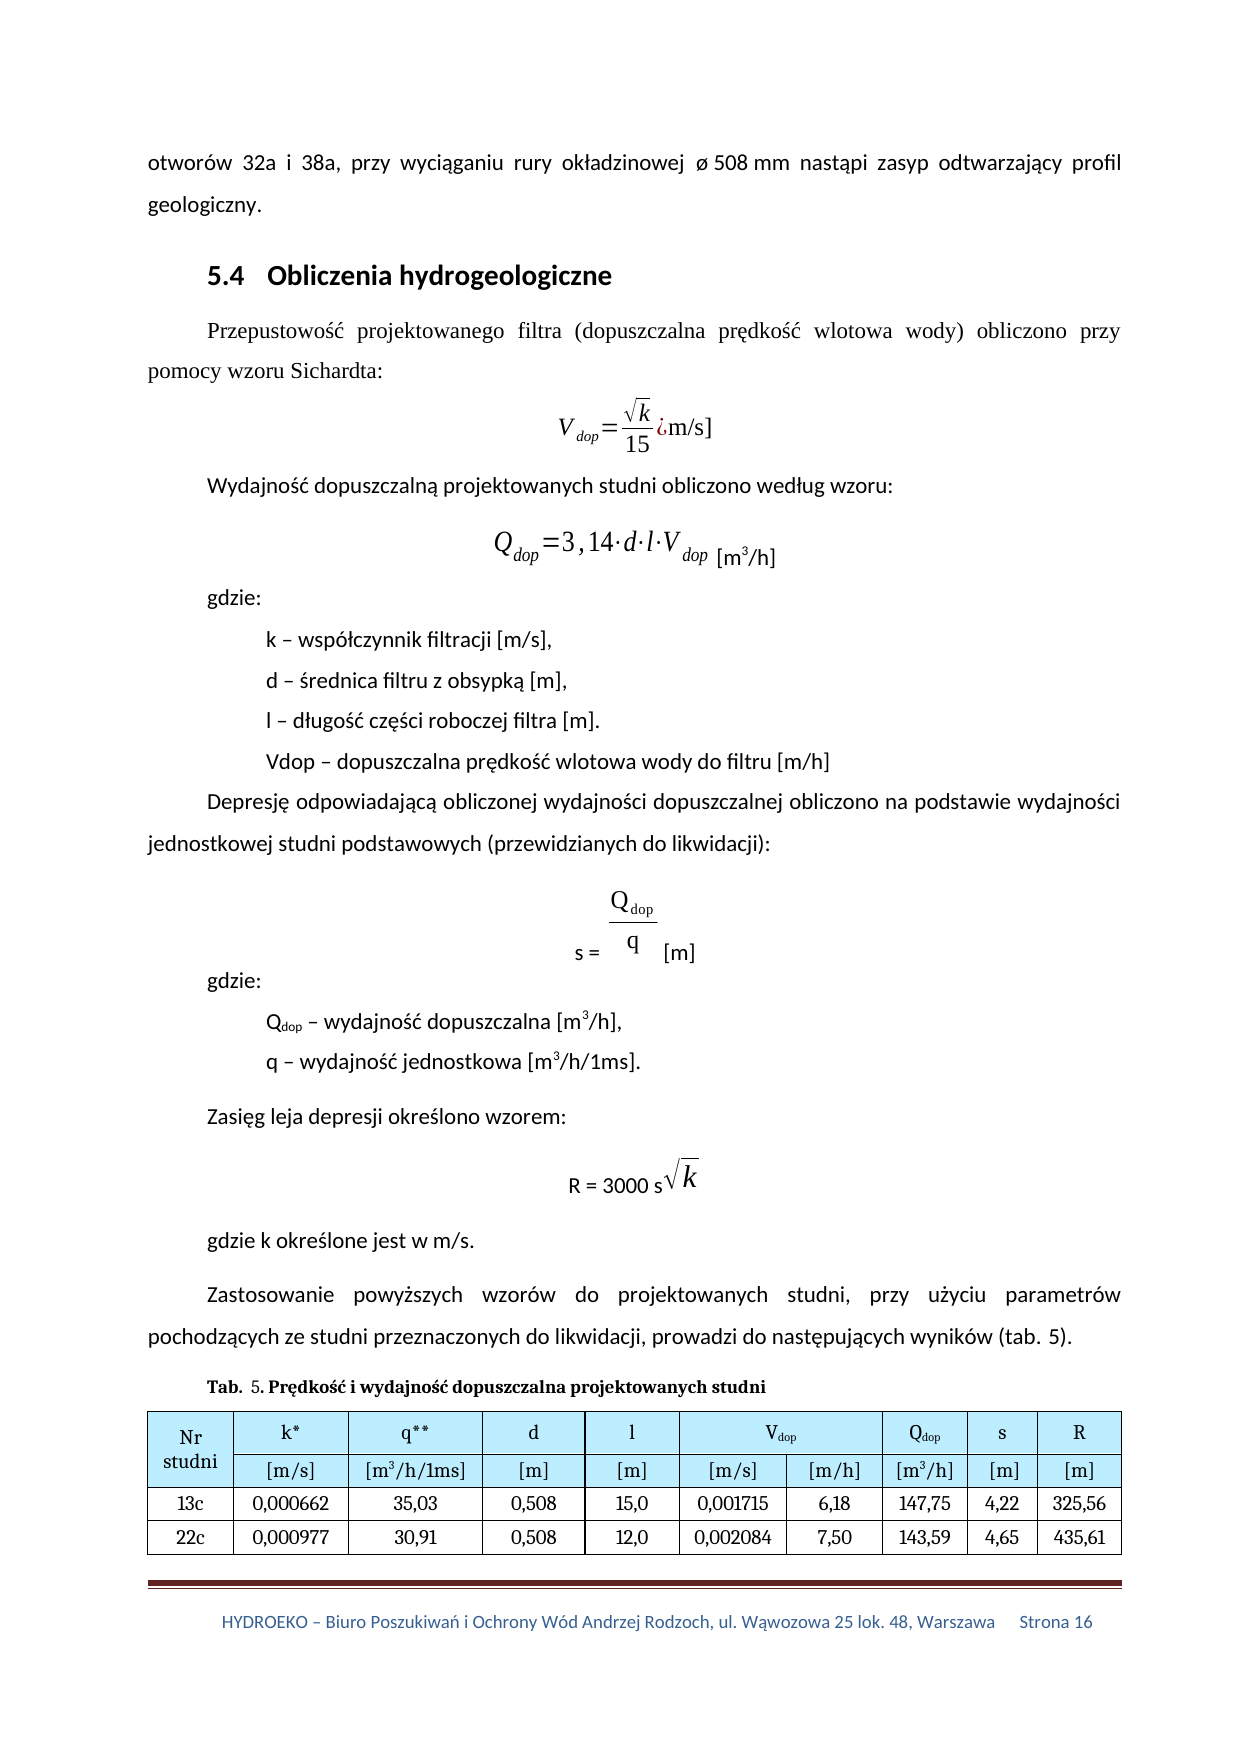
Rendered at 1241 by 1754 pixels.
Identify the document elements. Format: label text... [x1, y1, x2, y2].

text Depresję odpowiadającą obliczonej wydajności dopuszczalnej obliczono na podstawie wydajności jednostkowej studni podstawowych (przewidzianych do likwidacji): [148, 787, 1122, 857]
table_cell [m] [968, 1455, 1037, 1487]
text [148, 148, 1122, 218]
table_cell [m/s] [234, 1455, 348, 1487]
table_cell 0,000662 [234, 1488, 348, 1520]
table_header Qdop [883, 1412, 967, 1453]
table_cell 143,59 [883, 1521, 967, 1553]
text Tab. 5. Prędkość i wydajność dopuszczalna projektowanych studni [207, 1377, 1122, 1398]
table_cell [m] [483, 1455, 584, 1487]
table_cell 435,61 [1038, 1521, 1121, 1553]
table_cell 15,0 [586, 1488, 679, 1520]
table_cell 7,50 [787, 1521, 882, 1553]
table_cell [m3/h/1ms] [349, 1455, 482, 1487]
table_cell 35,03 [349, 1488, 482, 1520]
text k – współczynnik filtracji [m/s], [207, 625, 1122, 653]
table_cell 0,001715 [680, 1488, 786, 1520]
text gdzie: [148, 583, 1122, 611]
text q – wydajność jednostkowa [m3/h/1ms]. [207, 1047, 1122, 1075]
table_cell [m] [586, 1455, 679, 1487]
table_cell 30,91 [349, 1521, 482, 1553]
table_header l [586, 1412, 679, 1453]
text gdzie: [148, 966, 1122, 994]
table_cell 0,002084 [680, 1521, 786, 1553]
table_cell [m/h] [787, 1455, 882, 1487]
table_cell 0,000977 [234, 1521, 348, 1553]
text gdzie k określone jest w m/s. [148, 1226, 1122, 1254]
text s = [m] [148, 884, 1122, 966]
table_header s [968, 1412, 1037, 1453]
table_cell 22c [148, 1521, 233, 1553]
subtitle Obliczenia hydrogeologiczne [207, 257, 1122, 292]
table_header Nr studni [148, 1412, 233, 1487]
table_header k* [234, 1412, 348, 1453]
table_cell 0,508 [483, 1521, 584, 1553]
table_header Vdop [680, 1412, 882, 1453]
text R = 3000 s [148, 1156, 1122, 1199]
text d – średnica filtru z obsypką [m], [207, 666, 1122, 694]
table_cell [m/s] [680, 1455, 786, 1487]
table_cell [m] [1038, 1455, 1121, 1487]
table_header d [483, 1412, 584, 1453]
table_header q** [349, 1412, 482, 1453]
text m/s] [148, 396, 1122, 457]
table_cell 325,56 [1038, 1488, 1121, 1520]
text [m3/h] [148, 526, 1122, 571]
text Zastosowanie powyższych wzorów do projektowanych studni, przy użyciu parametrów pochodzących ze studni przeznaczonych do likwidacji, prowadzi do następujących wyników (tab. 5). [148, 1281, 1122, 1351]
table_cell 6,18 [787, 1488, 882, 1520]
text Przepustowość projektowanego filtra (dopuszczalna prędkość wlotowa wody) obliczono przy pomocy wzoru Sichardta: [148, 317, 1122, 383]
table_cell 0,508 [483, 1488, 584, 1520]
table_cell 147,75 [883, 1488, 967, 1520]
text Vdop – dopuszczalna prędkość wlotowa wody do filtru [m/h] [207, 747, 1122, 775]
text Zasięg leja depresji określono wzorem: [148, 1102, 1122, 1130]
table_cell 4,22 [968, 1488, 1037, 1520]
text Qdop – wydajność dopuszczalna [m3/h], [207, 1007, 1122, 1035]
table_cell [m3/h] [883, 1455, 967, 1487]
table_header R [1038, 1412, 1121, 1453]
text Wydajność dopuszczalną projektowanych studni obliczono według wzoru: [148, 472, 1122, 500]
table_cell 12,0 [586, 1521, 679, 1553]
table_cell 13c [148, 1488, 233, 1520]
table_cell 4,65 [968, 1521, 1037, 1553]
text l – długość części roboczej filtra [m]. [207, 706, 1122, 734]
